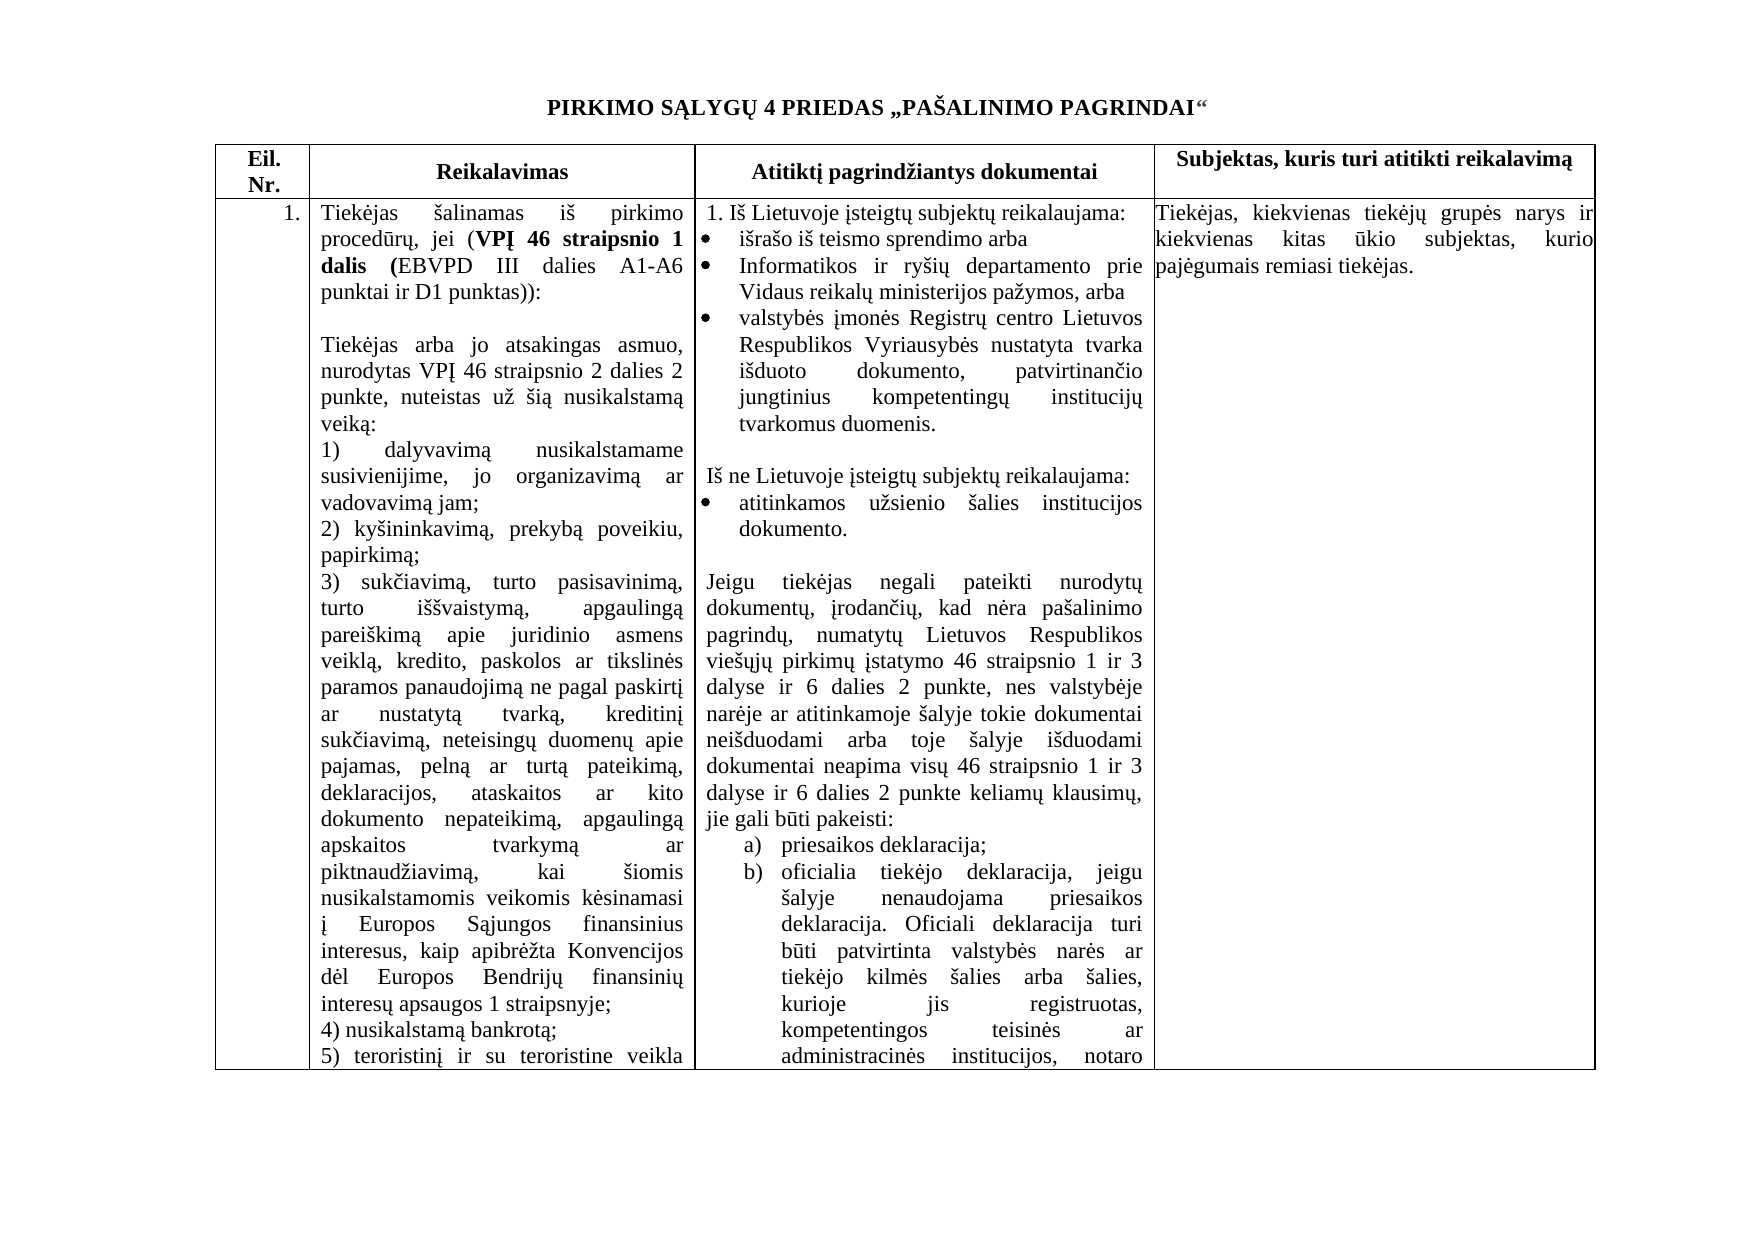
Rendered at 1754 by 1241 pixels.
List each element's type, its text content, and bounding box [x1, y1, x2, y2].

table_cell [1155, 199, 1594, 1069]
table_header Atitiktį pagrindžiantys dokumentai [696, 145, 1154, 198]
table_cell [696, 199, 1154, 1069]
table_header Reikalavimas [310, 145, 694, 198]
table_header Eil. Nr. [216, 145, 309, 198]
table_cell [216, 199, 309, 1069]
table_header Subjektas, kuris turi atitikti reikalavimą [1155, 145, 1594, 198]
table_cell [310, 199, 694, 1069]
subtitle PIRKIMO SĄLYGŲ 4 PRIEDAS „PAŠALINIMO PAGRINDAI“ [150, 94, 1604, 120]
